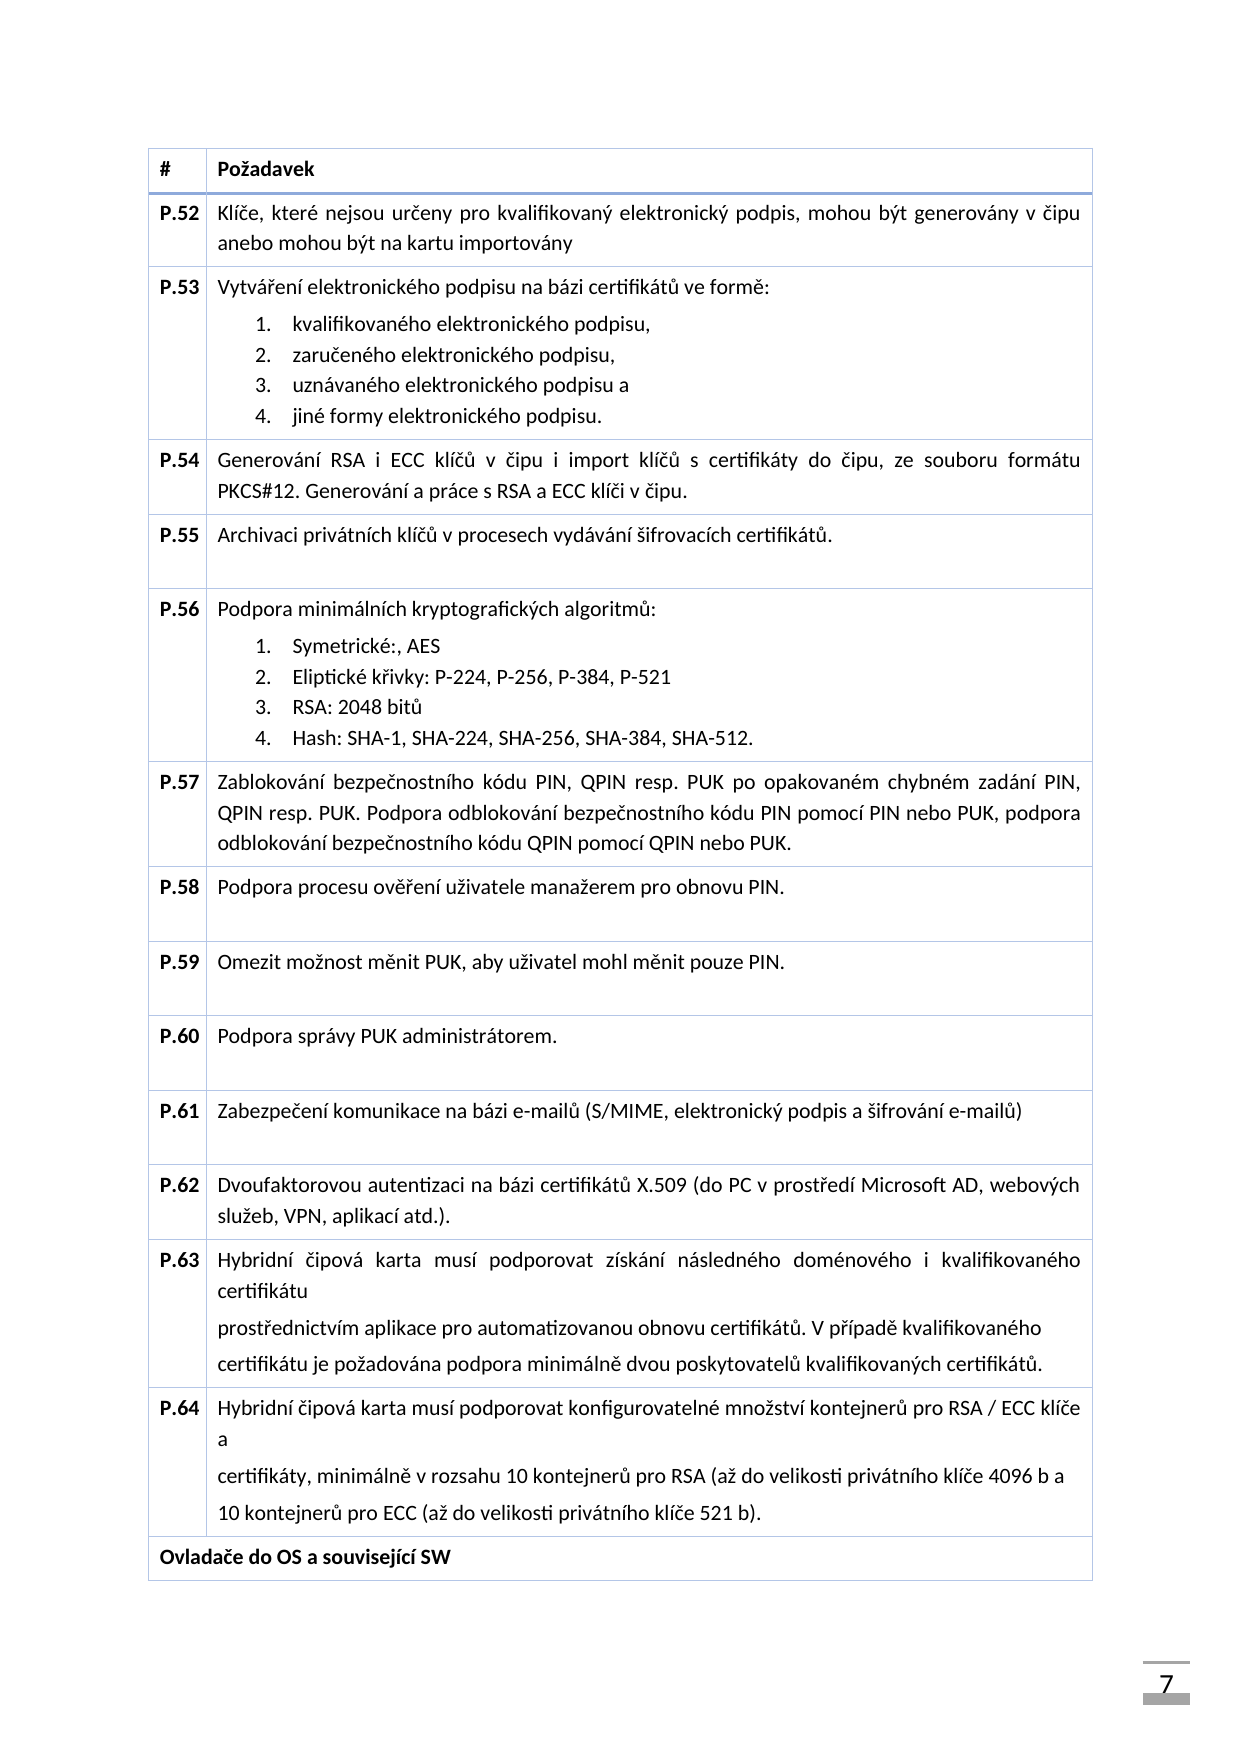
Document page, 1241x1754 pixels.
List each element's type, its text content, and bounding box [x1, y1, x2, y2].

table_cell Hybridní čipová karta musí podporovat konfigurovatelné množství kontejnerů pro RSA / ECC klíče a certifikáty, minimálně v rozsahu 10 kontejnerů pro RSA (až do velikosti privátního klíče 4096 b a 10 kontejnerů pro ECC (až do velikosti privátního klíče 521 b). [207, 1388, 1092, 1536]
table_cell Podpora procesu ověření uživatele manažerem pro obnovu PIN. [207, 867, 1092, 941]
table_cell Vytváření elektronického podpisu na bázi certifikátů ve formě: kvalifikovaného elektronického podpisu, zaručeného elektronického podpisu, uznávaného elektronického podpisu a jiné formy elektronického podpisu. [207, 267, 1092, 439]
table_cell Zablokování bezpečnostního kódu PIN, QPIN resp. PUK po opakovaném chybném zadání PIN, QPIN resp. PUK. Podpora odblokování bezpečnostního kódu PIN pomocí PIN nebo PUK, podpora odblokování bezpečnostního kódu QPIN pomocí QPIN nebo PUK. [207, 762, 1092, 866]
table_cell [149, 1016, 206, 1090]
table_cell [149, 195, 206, 266]
table_cell Omezit možnost měnit PUK, aby uživatel mohl měnit pouze PIN. [207, 942, 1092, 1015]
table_cell [149, 589, 206, 761]
table_cell [149, 440, 206, 513]
table_cell [149, 267, 206, 439]
table_cell Archivaci privátních klíčů v procesech vydávání šifrovacích certifikátů. [207, 515, 1092, 588]
table_cell Ovladače do OS a související SW [149, 1537, 1092, 1579]
table_cell Hybridní čipová karta musí podporovat získání následného doménového i kvalifikovaného certifikátu prostřednictvím aplikace pro automatizovanou obnovu certifikátů. V případě kvalifikovaného certifikátu je požadována podpora minimálně dvou poskytovatelů kvalifikovaných certifikátů. [207, 1240, 1092, 1387]
table_cell [149, 515, 206, 588]
table_cell [149, 1165, 206, 1239]
table_cell [149, 1240, 206, 1387]
table_cell Podpora minimálních kryptografických algoritmů: Symetrické:, AES Eliptické křivky: P-224, P-256, P-384, P-521 RSA: 2048 bitů Hash: SHA-1, SHA-224, SHA-256, SHA-384, SHA-512. [207, 589, 1092, 761]
table_cell [149, 942, 206, 1015]
table_cell [149, 1388, 206, 1536]
table_cell Generování RSA i ECC klíčů v čipu i import klíčů s certifikáty do čipu, ze souboru formátu PKCS#12. Generování a práce s RSA a ECC klíči v čipu. [207, 440, 1092, 513]
table_header # [149, 149, 206, 192]
table_cell [149, 867, 206, 941]
table_cell [149, 762, 206, 866]
table_cell Klíče, které nejsou určeny pro kvalifikovaný elektronický podpis, mohou být generovány v čipu anebo mohou být na kartu importovány [207, 195, 1092, 266]
table_cell Zabezpečení komunikace na bázi e-mailů (S/MIME, elektronický podpis a šifrování e-mailů) [207, 1091, 1092, 1164]
table_cell [149, 1091, 206, 1164]
table_cell Podpora správy PUK administrátorem. [207, 1016, 1092, 1090]
table_cell Dvoufaktorovou autentizaci na bázi certifikátů X.509 (do PC v prostředí Microsoft AD, webových služeb, VPN, aplikací atd.). [207, 1165, 1092, 1239]
table_header Požadavek [207, 149, 1092, 192]
